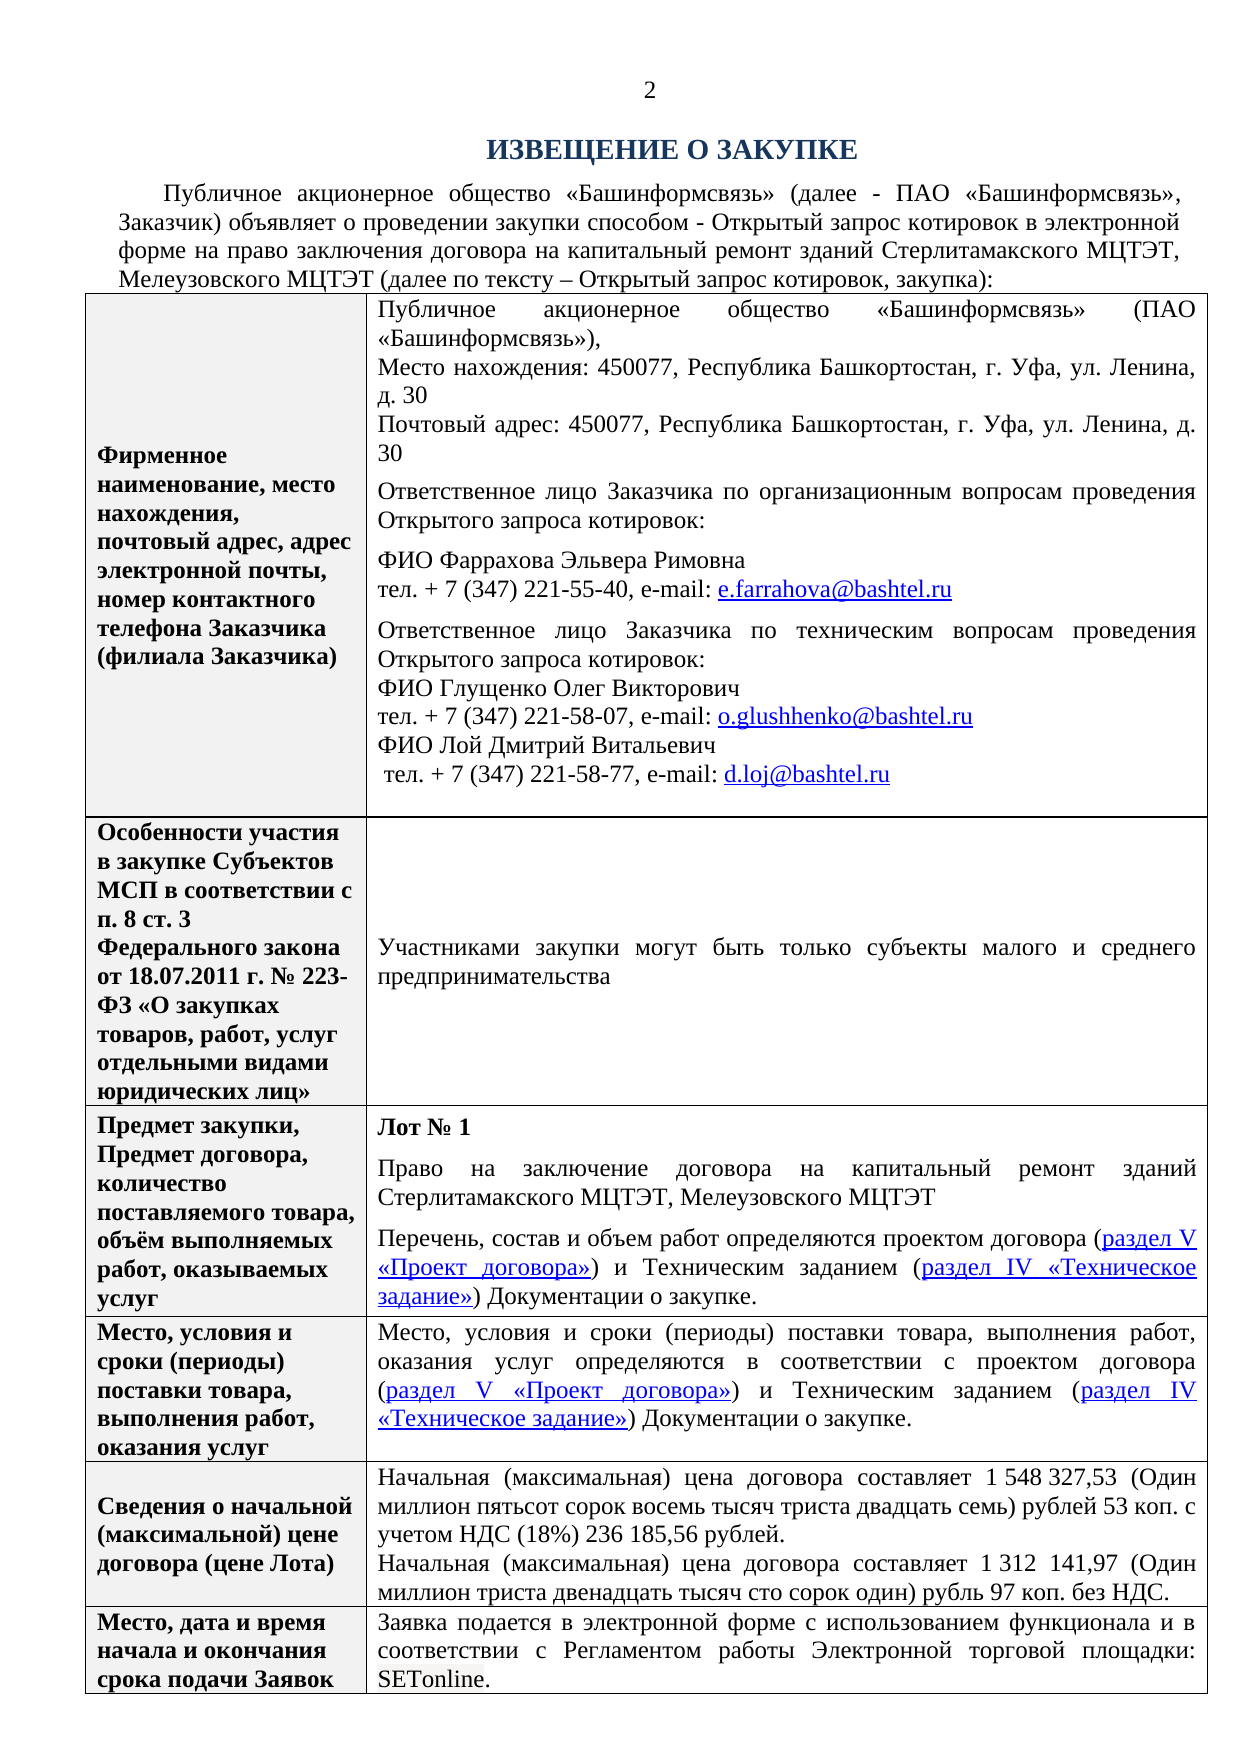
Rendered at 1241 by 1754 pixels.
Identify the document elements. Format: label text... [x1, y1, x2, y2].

table_header Фирменное наименование, место нахождения, почтовый адрес, адрес электронной почты, номер контактного телефона Заказчика (филиала Заказчика) [86, 294, 366, 816]
subtitle ИЗВЕЩЕНИЕ О ЗАКУПКЕ [163, 132, 1181, 166]
table_cell Лот № 1 Право на заключение договора на капитальный ремонт зданий Стерлитамакского МЦТЭТ, Мелеузовского МЦТЭТ Перечень, состав и объем работ определяются проектом договора (раздел V «Проект договора») и Техническим заданием (раздел IV «Техническое задание») Документации о закупке. [367, 1106, 1207, 1316]
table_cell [86, 1607, 366, 1693]
table_cell Участниками закупки могут быть только субъекты малого и среднего предпринимательства [367, 818, 1207, 1105]
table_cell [367, 1607, 1207, 1693]
table_cell Начальная (максимальная) цена договора составляет 1 548 327,53 (Один миллион пятьсот сорок восемь тысяч триста двадцать семь) рублей 53 коп. с учетом НДС (18%) 236 185,56 рублей. Начальная (максимальная) цена договора составляет 1 312 141,97 (Один миллион триста двенадцать тысяч сто сорок один) рубль 97 коп. без НДС. [367, 1462, 1207, 1606]
table_cell Предмет закупки, Предмет договора, количество поставляемого товара, объём выполняемых работ, оказываемых услуг [86, 1106, 366, 1316]
text Публичное акционерное общество «Башинформсвязь» (далее - ПАО «Башинформсвязь», Заказчик) объявляет о проведении закупки способом - Открытый запрос котировок в электронной форме на право заключения договора на капитальный ремонт зданий Стерлитамакского МЦТЭТ, Мелеузовского МЦТЭТ (далее по тексту – Открытый запрос котировок, закупка): [118, 178, 1181, 293]
table_cell Сведения о начальной (максимальной) цене договора (цене Лота) [86, 1462, 366, 1606]
table_cell Особенности участия в закупке Субъектов МСП в соответствии с п. 8 ст. 3 Федерального закона от 18.07.2011 г. № 223-ФЗ «О закупках товаров, работ, услуг отдельными видами юридических лиц» [86, 818, 366, 1105]
table_cell Место, условия и сроки (периоды) поставки товара, выполнения работ, оказания услуг [86, 1317, 366, 1461]
table_header Публичное акционерное общество «Башинформсвязь» (ПАО «Башинформсвязь»), Место нахождения: 450077, Республика Башкортостан, г. Уфа, ул. Ленина, д. 30 Почтовый адрес: 450077, Республика Башкортостан, г. Уфа, ул. Ленина, д. 30 Ответственное лицо Заказчика по организационным вопросам проведения Открытого запроса котировок: ФИО Фаррахова Эльвера Римовна тел. + 7 (347) 221-55-40, e-mail: e.farrahova@bashtel.ru Ответственное лицо Заказчика по техническим вопросам проведения Открытого запроса котировок: ФИО Глущенко Олег Викторович тел. + 7 (347) 221-58-07, e-mail: o.glushhenko@bashtel.ru ФИО Лой Дмитрий Витальевич тел. + 7 (347) 221-58-77, e-mail: d.loj@bashtel.ru [367, 294, 1207, 816]
table_cell Место, условия и сроки (периоды) поставки товара, выполнения работ, оказания услуг определяются в соответствии с проектом договора (раздел V «Проект договора») и Техническим заданием (раздел IV «Техническое задание») Документации о закупке. [367, 1317, 1207, 1461]
